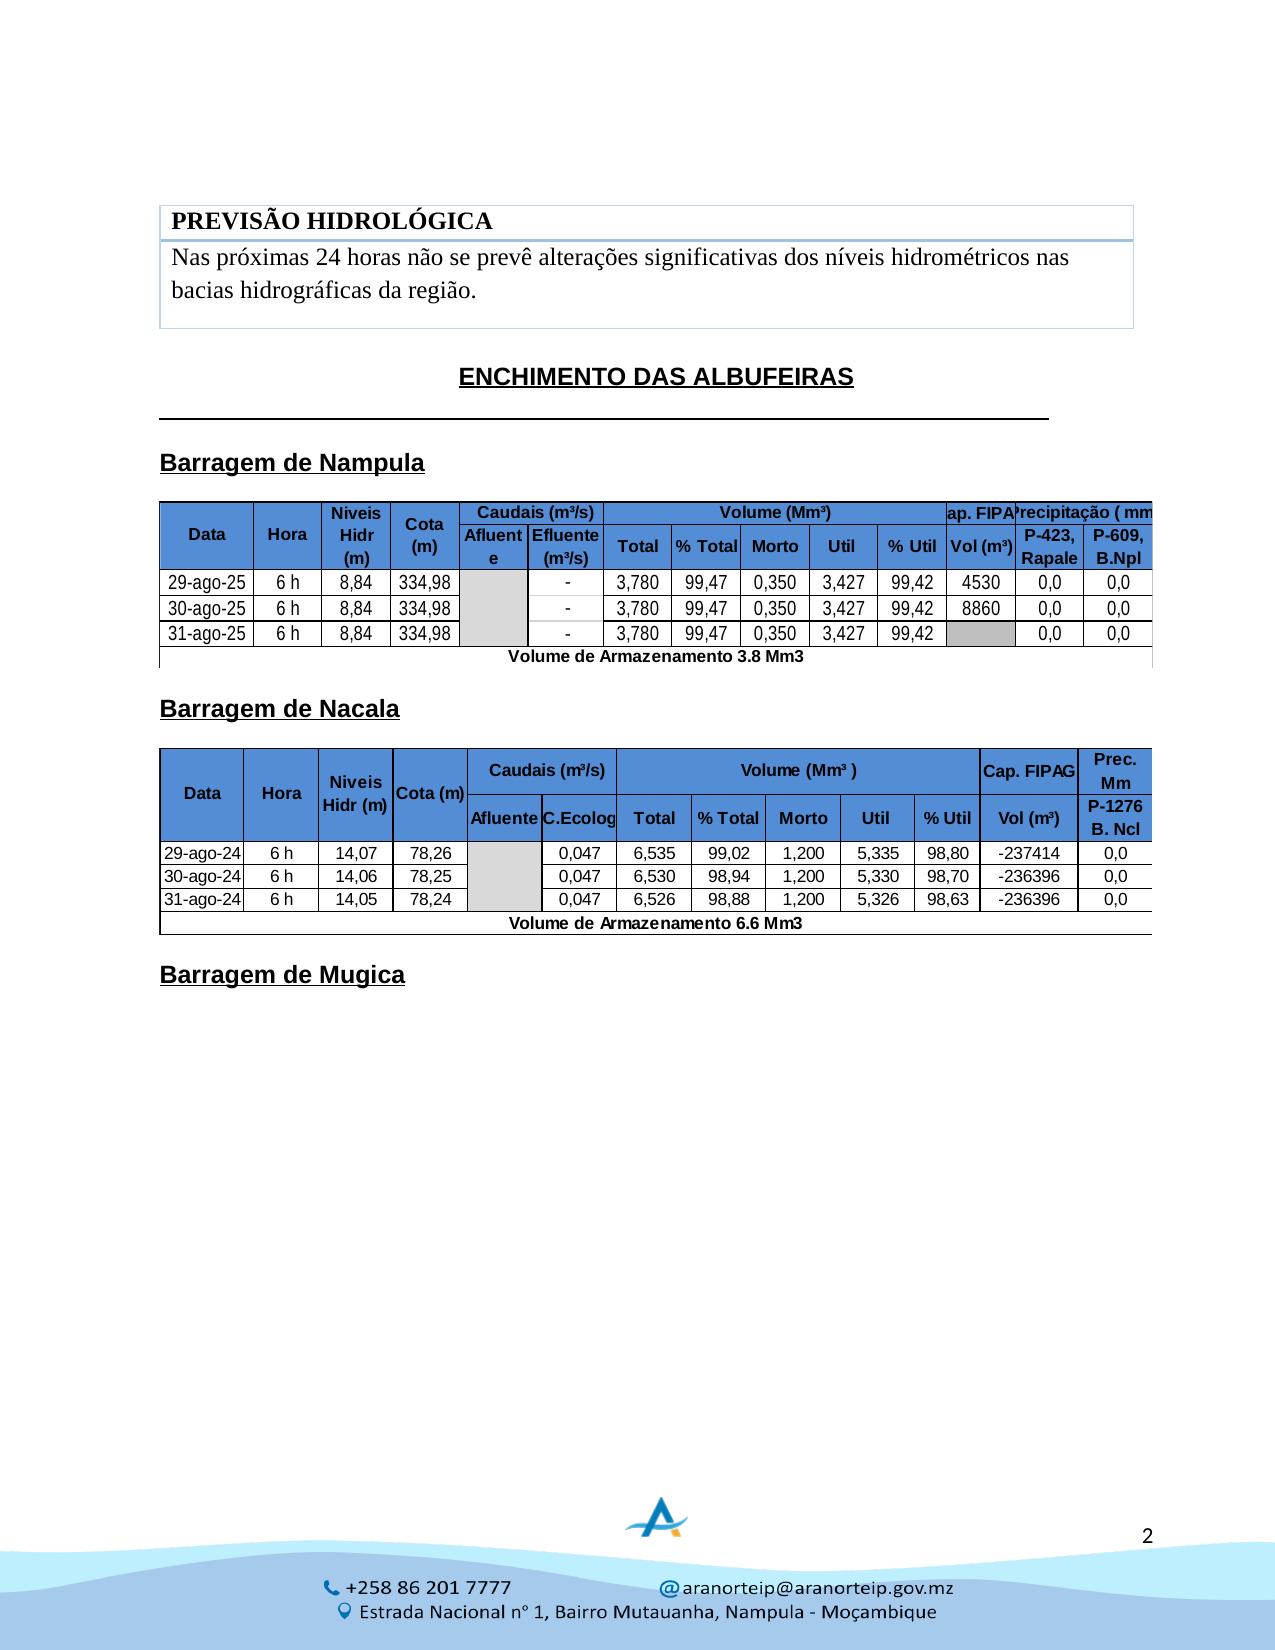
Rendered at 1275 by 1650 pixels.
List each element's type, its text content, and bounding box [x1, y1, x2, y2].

table_header PREVISÃO HIDROLÓGICA [161, 206, 1133, 239]
text ENCHIMENTO DAS ALBUFEIRAS [159, 361, 1153, 390]
table_cell Nas próximas 24 horas não se prevê alterações significativas dos níveis hidrométricos nas bacias hidrográficas da região. [161, 242, 1133, 328]
picture [0, 1540, 1275, 1650]
text Barragem de Nacala [159, 694, 1153, 723]
text Barragem de Nampula [159, 448, 1153, 476]
picture [624, 1497, 689, 1537]
text Barragem de Mugica [159, 960, 1153, 989]
